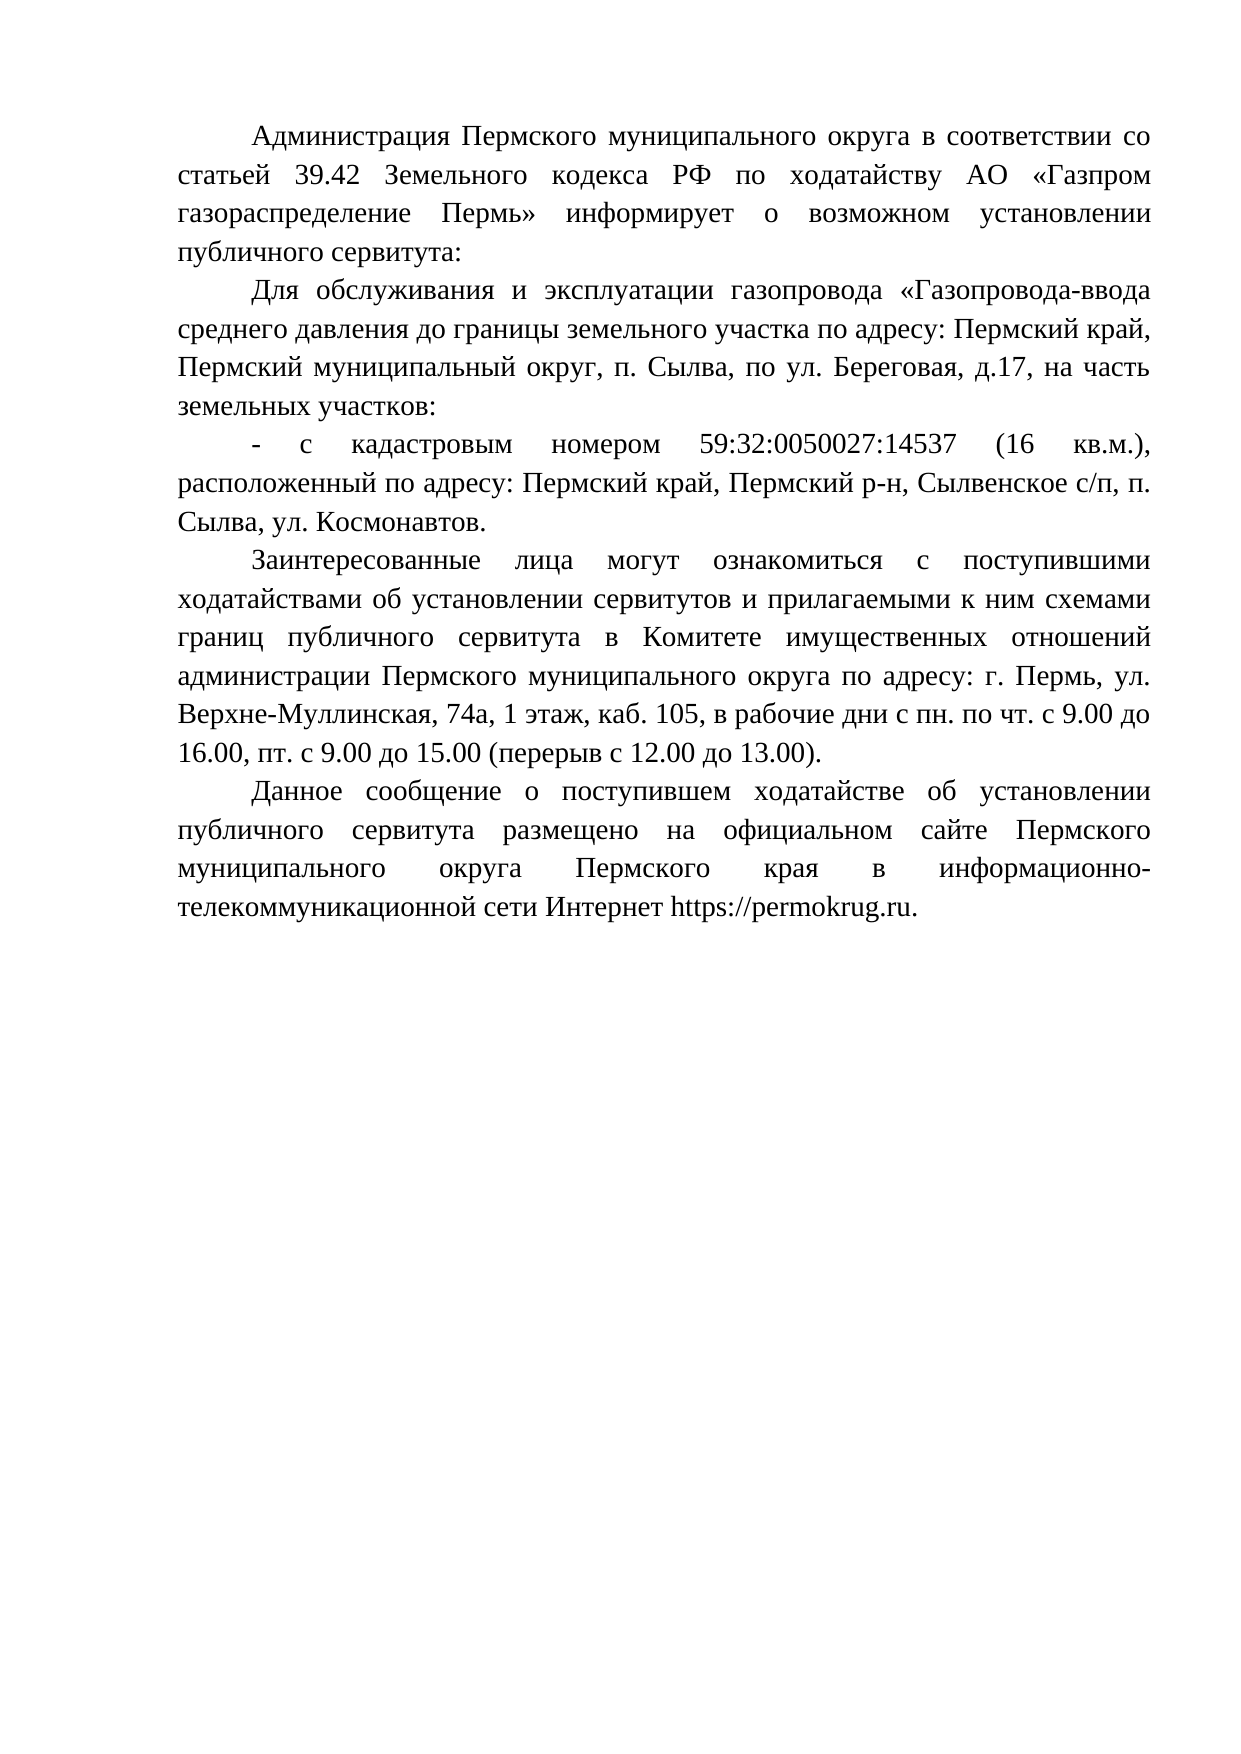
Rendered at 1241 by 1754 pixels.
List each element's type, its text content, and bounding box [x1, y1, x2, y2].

text Администрация Пермского муниципального округа в соответствии со статьей 39.42 Земельного кодекса РФ по ходатайству АО «Газпром газораспределение Пермь» информирует о возможном установлении публичного сервитута: [177, 118, 1152, 267]
text Заинтересованные лица могут ознакомиться с поступившими ходатайствами об установлении сервитутов и прилагаемыми к ним схемами границ публичного сервитута в Комитете имущественных отношений администрации Пермского муниципального округа по адресу: г. Пермь, ул. Верхне-Муллинская, 74а, 1 этаж, каб. 105, в рабочие дни с пн. по чт. с 9.00 до 16.00, пт. с 9.00 до 15.00 (перерыв с 12.00 до 13.00). [177, 542, 1152, 768]
text Для обслуживания и эксплуатации газопровода «Газопровода-ввода среднего давления до границы земельного участка по адресу: Пермский край, Пермский муниципальный округ, п. Сылва, по ул. Береговая, д.17, на часть земельных участков: [177, 272, 1152, 422]
text - с кадастровым номером 59:32:0050027:14537 (16 кв.м.), расположенный по адресу: Пермский край, Пермский р-н, Сылвенское с/п, п. Сылва, ул. Космонавтов. [177, 427, 1152, 537]
text Данное сообщение о поступившем ходатайстве об установлении публичного сервитута размещено на официальном сайте Пермского муниципального округа Пермского края в информационно-телекоммуникационной сети Интернет https://permokrug.ru. [177, 773, 1152, 923]
